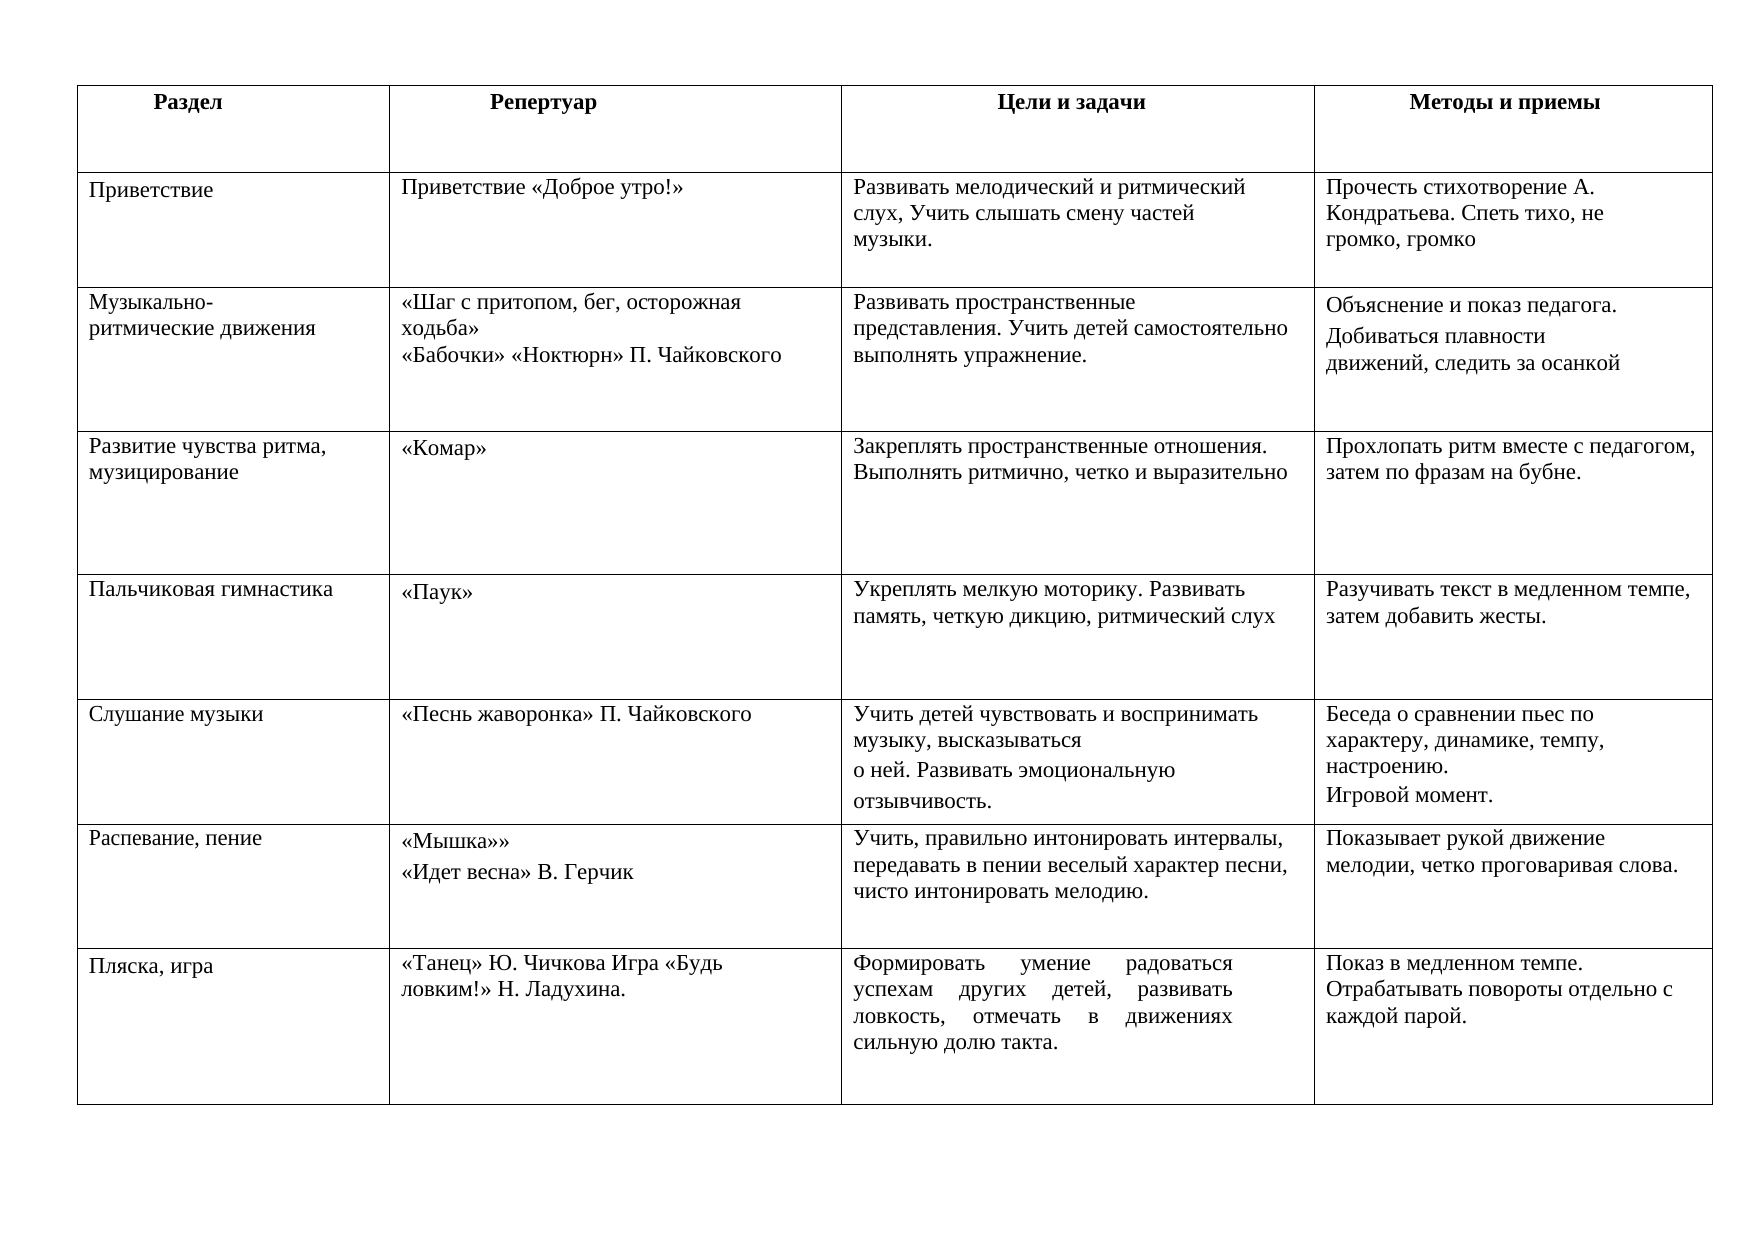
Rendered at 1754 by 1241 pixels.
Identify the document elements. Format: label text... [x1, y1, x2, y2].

table_cell «Шаг с притопом, бег, осторожная ходьба» «Бабочки» «Ноктюрн» П. Чайковского [390, 288, 841, 431]
table_cell Показ в медленном темпе. Отрабатывать повороты отдельно с каждой парой. [1315, 949, 1712, 1103]
table_cell Формировать умение радоваться успехам других детей, развивать ловкость, отмечать в движениях сильную долю такта. [842, 949, 1314, 1103]
table_header Методы и приемы [1315, 86, 1712, 172]
table_cell Разучивать текст в медленном темпе, затем добавить жесты. [1315, 575, 1712, 699]
table_cell Учить, правильно интонировать интервалы, передавать в пении веселый характер песни, чисто интонировать мелодию. [842, 825, 1314, 948]
table_header Цели и задачи [842, 86, 1314, 172]
table_cell «Мышка»» «Идет весна» В. Герчик [390, 825, 841, 948]
table_cell «Паук» [390, 575, 841, 699]
table_cell «Песнь жаворонка» П. Чайковского [390, 700, 841, 823]
table_cell Приветствие [78, 173, 389, 287]
table_cell Приветствие «Доброе утро!» [390, 173, 841, 287]
table_header Репертуар [390, 86, 841, 172]
table_cell Беседа о сравнении пьес по характеру, динамике, темпу, настроению. Игровой момент. [1315, 700, 1712, 823]
table_cell Развитие чувства ритма, музицирование [78, 432, 389, 574]
table_cell Прочесть стихотворение А. Кондратьева. Спеть тихо, не громко, громко [1315, 173, 1712, 287]
table_cell «Танец» Ю. Чичкова Игра «Будь ловким!» Н. Ладухина. [390, 949, 841, 1103]
table_cell Укреплять мелкую моторику. Развивать память, четкую дикцию, ритмический слух [842, 575, 1314, 699]
table_cell Музыкально- ритмические движения [78, 288, 389, 431]
table_cell «Комар» [390, 432, 841, 574]
table_cell Объяснение и показ педагога. Добиваться плавности движений, следить за осанкой [1315, 288, 1712, 431]
table_header Раздел [78, 86, 389, 172]
table_cell Прохлопать ритм вместе с педагогом, затем по фразам на бубне. [1315, 432, 1712, 574]
table_cell Закреплять пространственные отношения. Выполнять ритмично, четко и выразительно [842, 432, 1314, 574]
table_cell Слушание музыки [78, 700, 389, 823]
table_cell Развивать пространственные представления. Учить детей самостоятельно выполнять упражнение. [842, 288, 1314, 431]
table_cell Развивать мелодический и ритмический слух, Учить слышать смену частей музыки. [842, 173, 1314, 287]
table_cell Пальчиковая гимнастика [78, 575, 389, 699]
table_cell Распевание, пение [78, 825, 389, 948]
table_cell Показывает рукой движение мелодии, четко проговаривая слова. [1315, 825, 1712, 948]
table_cell Учить детей чувствовать и воспринимать музыку, высказываться о ней. Развивать эмоциональную отзывчивость. [842, 700, 1314, 823]
table_cell Пляска, игра [78, 949, 389, 1103]
